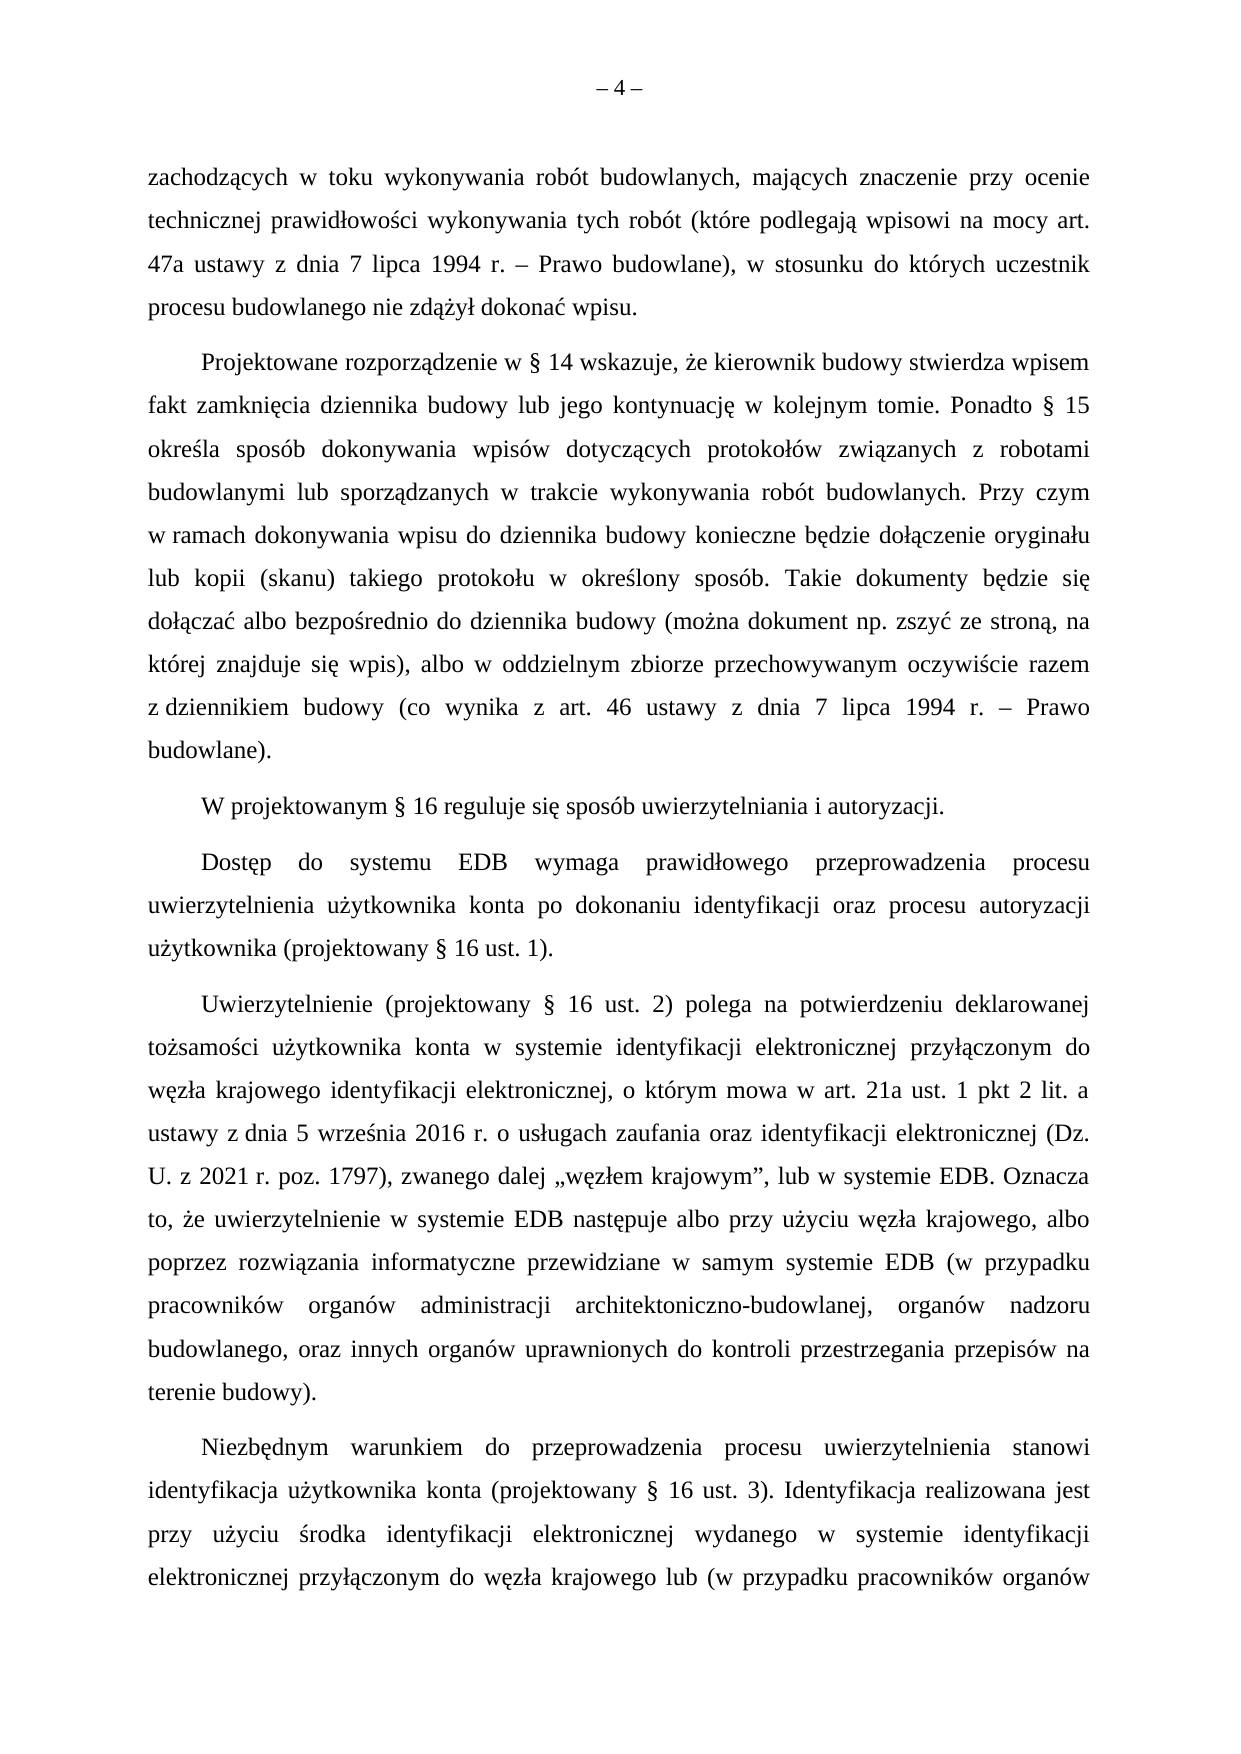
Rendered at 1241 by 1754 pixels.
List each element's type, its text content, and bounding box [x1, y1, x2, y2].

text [148, 162, 1091, 321]
text Dostęp do systemu EDB wymaga prawidłowego przeprowadzenia procesu uwierzytelnienia użytkownika konta po dokonaniu identyfikacji oraz procesu autoryzacji użytkownika (projektowany § 16 ust. 1). [148, 847, 1091, 962]
text Uwierzytelnienie (projektowany § 16 ust. 2) polega na potwierdzeniu deklarowanej tożsamości użytkownika konta w systemie identyfikacji elektronicznej przyłączonym do węzła krajowego identyfikacji elektronicznej, o którym mowa w art. 21a ust. 1 pkt 2 lit. a ustawy z dnia 5 września 2016 r. o usługach zaufania oraz identyfikacji elektronicznej (Dz. U. z 2021 r. poz. 1797), zwanego dalej „węzłem krajowym”, lub w systemie EDB. Oznacza to, że uwierzytelnienie w systemie EDB następuje albo przy użyciu węzła krajowego, albo poprzez rozwiązania informatyczne przewidziane w samym systemie EDB (w przypadku pracowników organów administracji architektoniczno-budowlanej, organów nadzoru budowlanego, oraz innych organów uprawnionych do kontroli przestrzegania przepisów na terenie budowy). [148, 989, 1091, 1406]
text Projektowane rozporządzenie w § 14 wskazuje, że kierownik budowy stwierdza wpisem fakt zamknięcia dziennika budowy lub jego kontynuację w kolejnym tomie. Ponadto § 15 określa sposób dokonywania wpisów dotyczących protokołów związanych z robotami budowlanymi lub sporządzanych w trakcie wykonywania robót budowlanych. Przy czym w ramach dokonywania wpisu do dziennika budowy konieczne będzie dołączenie oryginału lub kopii (skanu) takiego protokołu w określony sposób. Takie dokumenty będzie się dołączać albo bezpośrednio do dziennika budowy (można dokument np. zszyć ze stroną, na której znajduje się wpis), albo w oddzielnym zbiorze przechowywanym oczywiście razem z dziennikiem budowy (co wynika z art. 46 ustawy z dnia 7 lipca 1994 r. – Prawo budowlane). [148, 347, 1091, 764]
text W projektowanym § 16 reguluje się sposób uwierzytelniania i autoryzacji. [148, 791, 1091, 820]
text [148, 1432, 1091, 1591]
